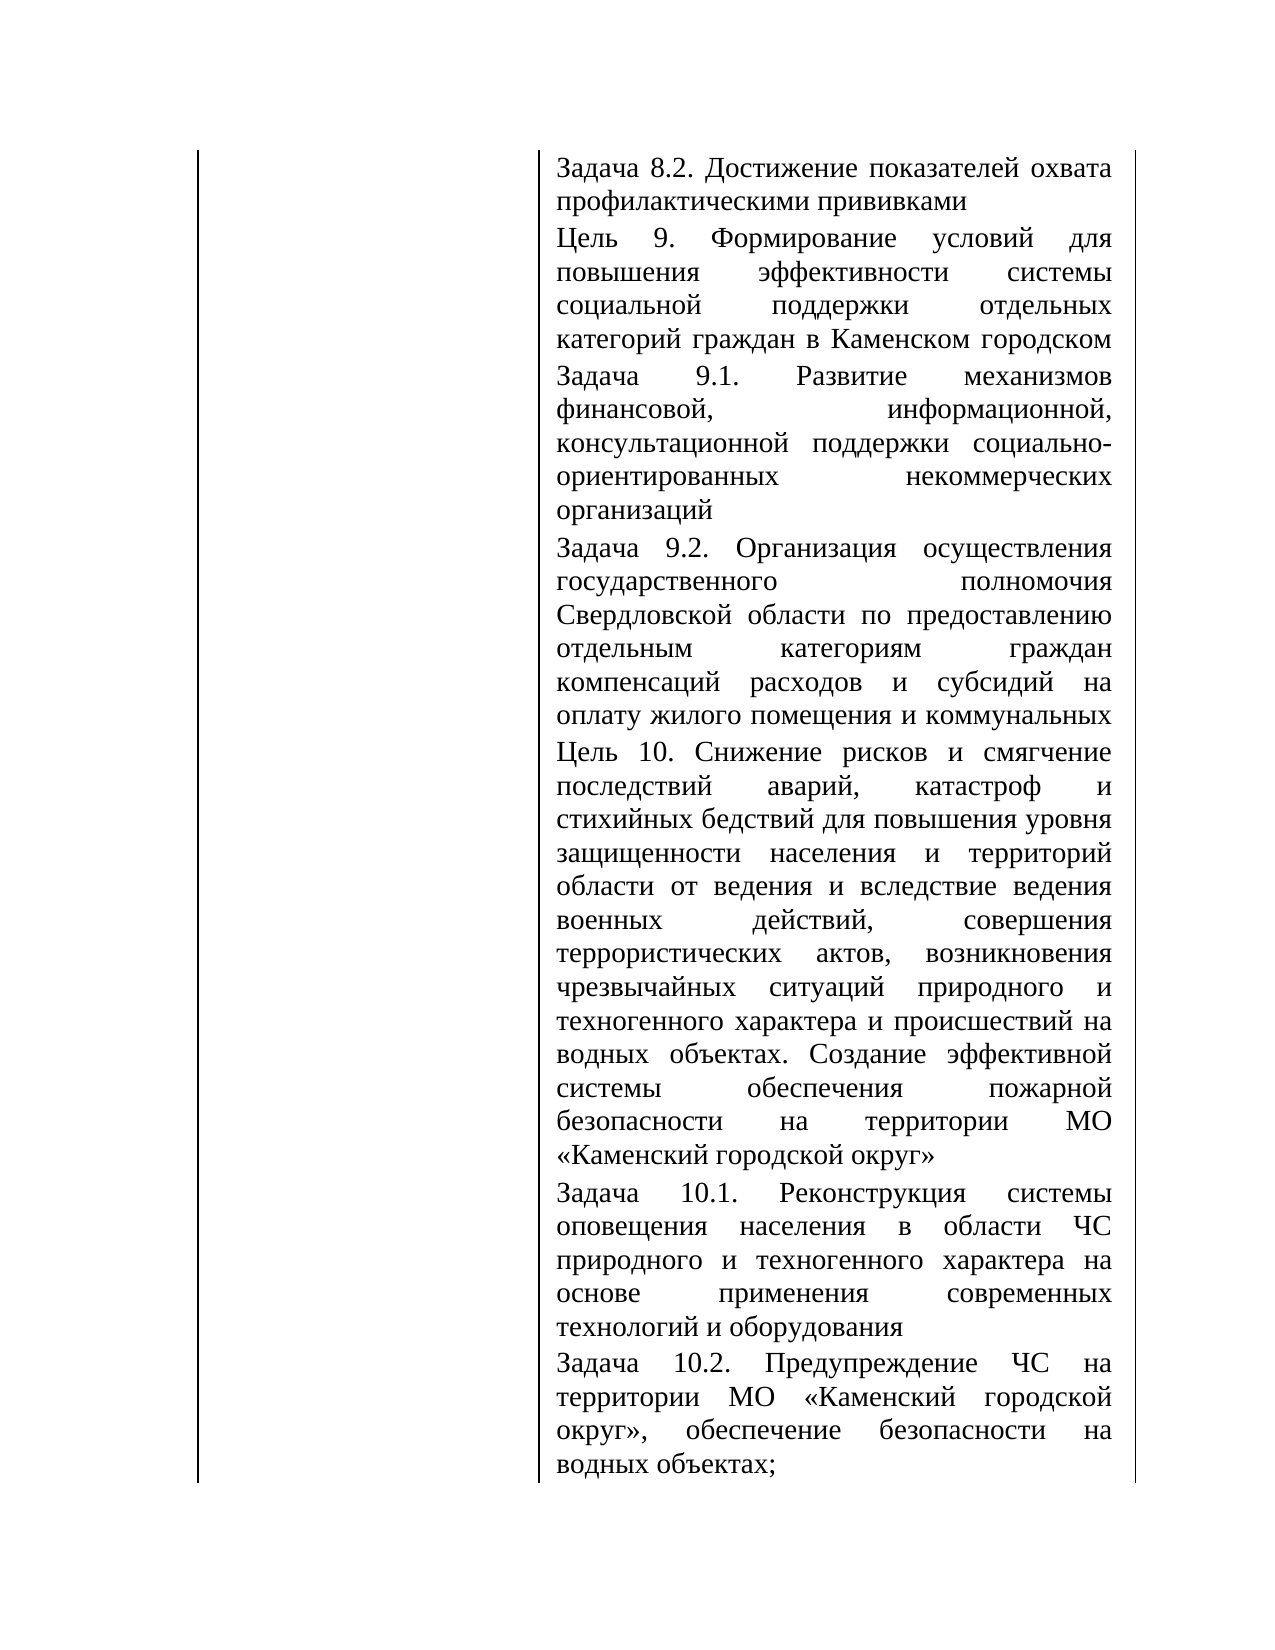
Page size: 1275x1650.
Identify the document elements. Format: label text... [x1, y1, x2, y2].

text Цель 9. Формирование условий для повышения эффективности системы социальной поддержки отдельных категорий граждан в Каменском городском округе [556, 220, 1123, 358]
text Цель 10. Снижение рисков и смягчение последствий аварий, катастроф и стихийных бедствий для повышения уровня защищенности населения и территорий области от ведения и вследствие ведения военных действий, совершения террористических актов, возникновения чрезвычайных ситуаций природного и техногенного характера и происшествий на водных объектах. Создание эффективной системы обеспечения пожарной безопасности на территории МО «Каменский городской округ» [556, 734, 1123, 1170]
text Задача 10.1. Реконструкция системы оповещения населения в области ЧС природного и техногенного характера на основе применения современных технологий и оборудования [556, 1175, 1123, 1343]
text Задача 10.2. Предупреждение ЧС на территории МО «Каменский городской округ», обеспечение безопасности на водных объектах; [556, 1345, 1123, 1479]
text Задача 9.1. Развитие механизмов финансовой, информационной, консультационной поддержки социально-ориентированных некоммерческих организаций [556, 358, 1123, 526]
text Задача 8.2. Достижение показателей охвата профилактическими прививками [556, 150, 1123, 217]
text Задача 9.2. Организация осуществления государственного полномочия Свердловской области по предоставлению отдельным категориям граждан компенсаций расходов и субсидий на оплату жилого помещения и коммунальных услуг [556, 530, 1123, 734]
